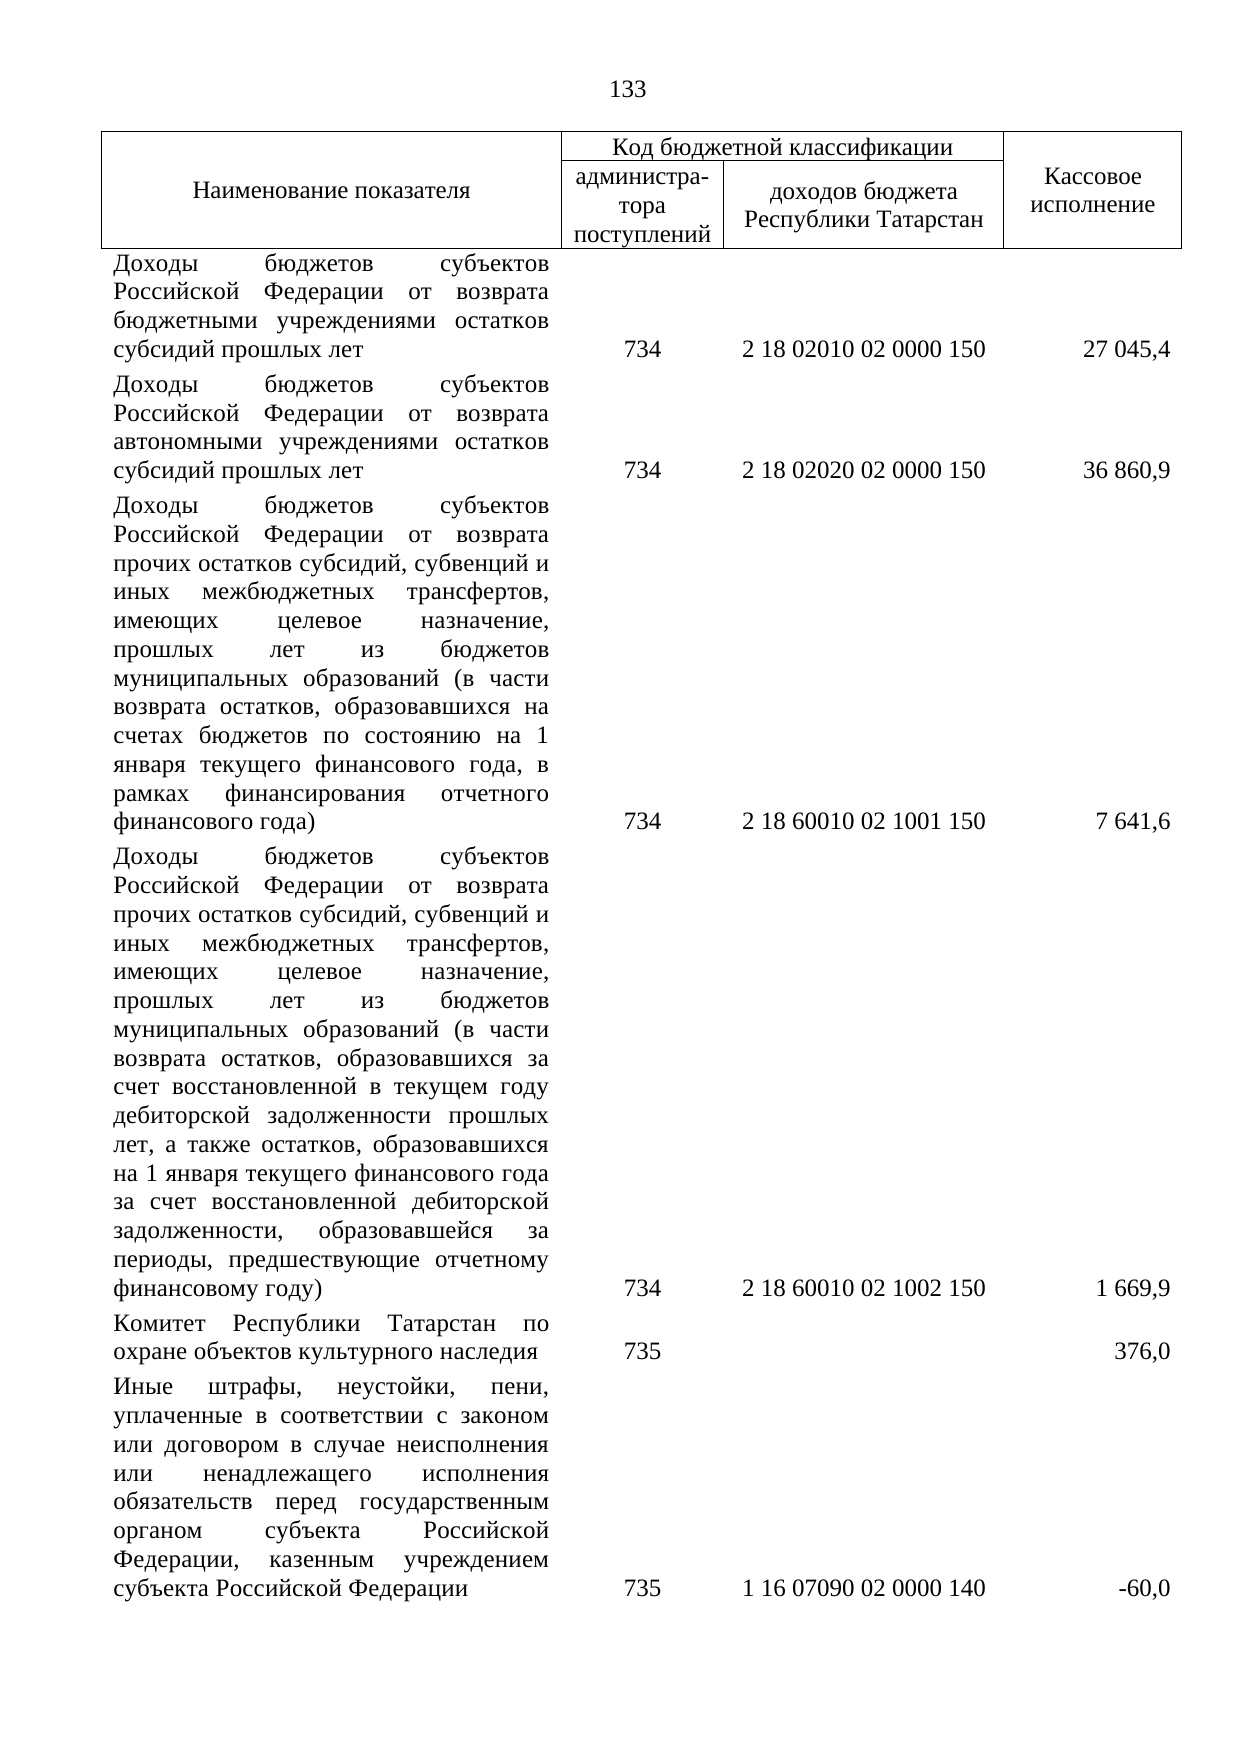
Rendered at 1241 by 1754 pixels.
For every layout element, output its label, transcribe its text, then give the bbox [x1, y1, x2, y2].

table_header Кассовое исполнение [1004, 132, 1181, 248]
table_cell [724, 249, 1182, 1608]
table_cell доходов бюджета Республики Татарстан [724, 161, 1003, 248]
table_header Наименование показателя [102, 132, 561, 248]
table_header Код бюджетной классификации [562, 132, 1003, 160]
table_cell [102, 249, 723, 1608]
table_cell администра-тора поступлений [562, 161, 723, 248]
